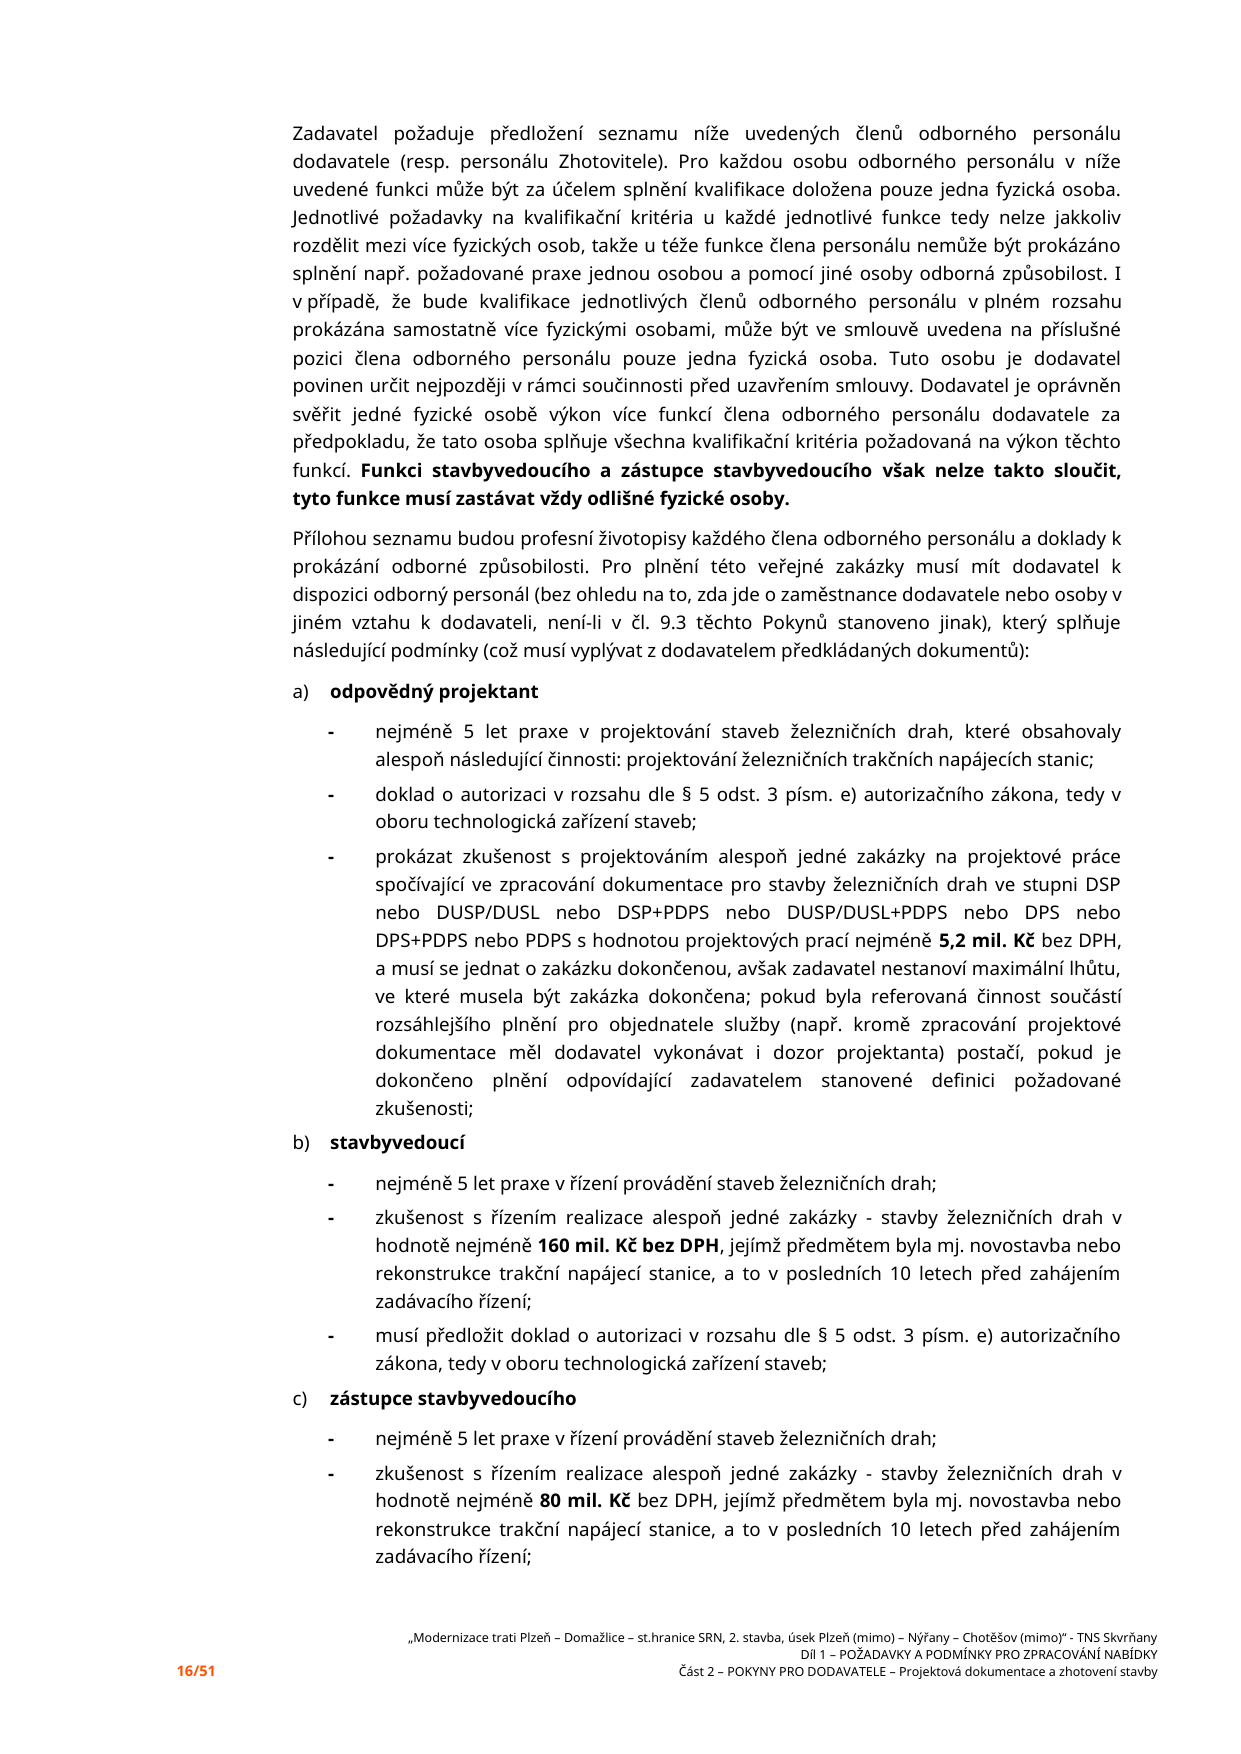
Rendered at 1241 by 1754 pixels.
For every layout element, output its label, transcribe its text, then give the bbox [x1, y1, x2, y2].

text zkušenost s řízením realizace alespoň jedné zakázky - stavby železničních drah v hodnotě nejméně 160 mil. Kč bez DPH, jejímž předmětem byla mj. novostavba nebo rekonstrukce trakční napájecí stanice, a to v posledních 10 letech před zahájením zadávacího řízení; [328, 1204, 1122, 1314]
text nejméně 5 let praxe v projektování staveb železničních drah, které obsahovaly alespoň následující činnosti: projektování železničních trakčních napájecích stanic; [328, 718, 1122, 772]
text prokázat zkušenost s projektováním alespoň jedné zakázky na projektové práce spočívající ve zpracování dokumentace pro stavby železničních drah ve stupni DSP nebo DUSP/DUSL nebo DSP+PDPS nebo DUSP/DUSL+PDPS nebo DPS nebo DPS+PDPS nebo PDPS s hodnotou projektových prací nejméně 5,2 mil. Kč bez DPH, a musí se jednat o zakázku dokončenou, avšak zadavatel nestanoví maximální lhůtu, ve které musela být zakázka dokončena; pokud byla referovaná činnost součástí rozsáhlejšího plnění pro objednatele služby (např. kromě zpracování projektové dokumentace měl dodavatel vykonávat i dozor projektanta) postačí, pokud je dokončeno plnění odpovídající zadavatelem stanovené definici požadované zkušenosti; [328, 843, 1122, 1121]
list stavbyvedoucí [292, 1129, 1122, 1155]
text doklad o autorizaci v rozsahu dle § 5 odst. 3 písm. e) autorizačního zákona, tedy v oboru technologická zařízení staveb; [328, 781, 1122, 834]
text musí předložit doklad o autorizaci v rozsahu dle § 5 odst. 3 písm. e) autorizačního zákona, tedy v oboru technologická zařízení staveb; [328, 1323, 1122, 1376]
list odpovědný projektant [292, 678, 1122, 703]
text Zadavatel požaduje předložení seznamu níže uvedených členů odborného personálu dodavatele (resp. personálu Zhotovitele). Pro každou osobu odborného personálu v níže uvedené funkci může být za účelem splnění kvalifikace doložena pouze jedna fyzická osoba. Jednotlivé požadavky na kvalifikační kritéria u každé jednotlivé funkce tedy nelze jakkoliv rozdělit mezi více fyzických osob, takže u téže funkce člena personálu nemůže být prokázáno splnění např. požadované praxe jednou osobou a pomocí jiné osoby odborná způsobilost. I v případě, že bude kvalifikace jednotlivých členů odborného personálu v plném rozsahu prokázána samostatně více fyzickými osobami, může být ve smlouvě uvedena na příslušné pozici člena odborného personálu pouze jedna fyzická osoba. Tuto osobu je dodavatel povinen určit nejpozději v rámci součinnosti před uzavřením smlouvy. Dodavatel je oprávněn svěřit jedné fyzické osobě výkon více funkcí člena odborného personálu dodavatele za předpokladu, že tato osoba splňuje všechna kvalifikační kritéria požadovaná na výkon těchto funkcí. Funkci stavbyvedoucího a zástupce stavbyvedoucího však nelze takto sloučit, tyto funkce musí zastávat vždy odlišné fyzické osoby. [292, 121, 1122, 510]
list zástupce stavbyvedoucího [292, 1385, 1122, 1411]
text zkušenost s řízením realizace alespoň jedné zakázky - stavby železničních drah v hodnotě nejméně 80 mil. Kč bez DPH, jejímž předmětem byla mj. novostavba nebo rekonstrukce trakční napájecí stanice, a to v posledních 10 letech před zahájením zadávacího řízení; [328, 1460, 1122, 1569]
text Přílohou seznamu budou profesní životopisy každého člena odborného personálu a doklady k prokázání odborné způsobilosti. Pro plnění této veřejné zakázky musí mít dodavatel k dispozici odborný personál (bez ohledu na to, zda jde o zaměstnance dodavatele nebo osoby v jiném vztahu k dodavateli, není-li v čl. 9.3 těchto Pokynů stanoveno jinak), který splňuje následující podmínky (což musí vyplývat z dodavatelem předkládaných dokumentů): [292, 525, 1122, 663]
text nejméně 5 let praxe v řízení provádění staveb železničních drah; [328, 1170, 1122, 1196]
text nejméně 5 let praxe v řízení provádění staveb železničních drah; [328, 1426, 1122, 1451]
